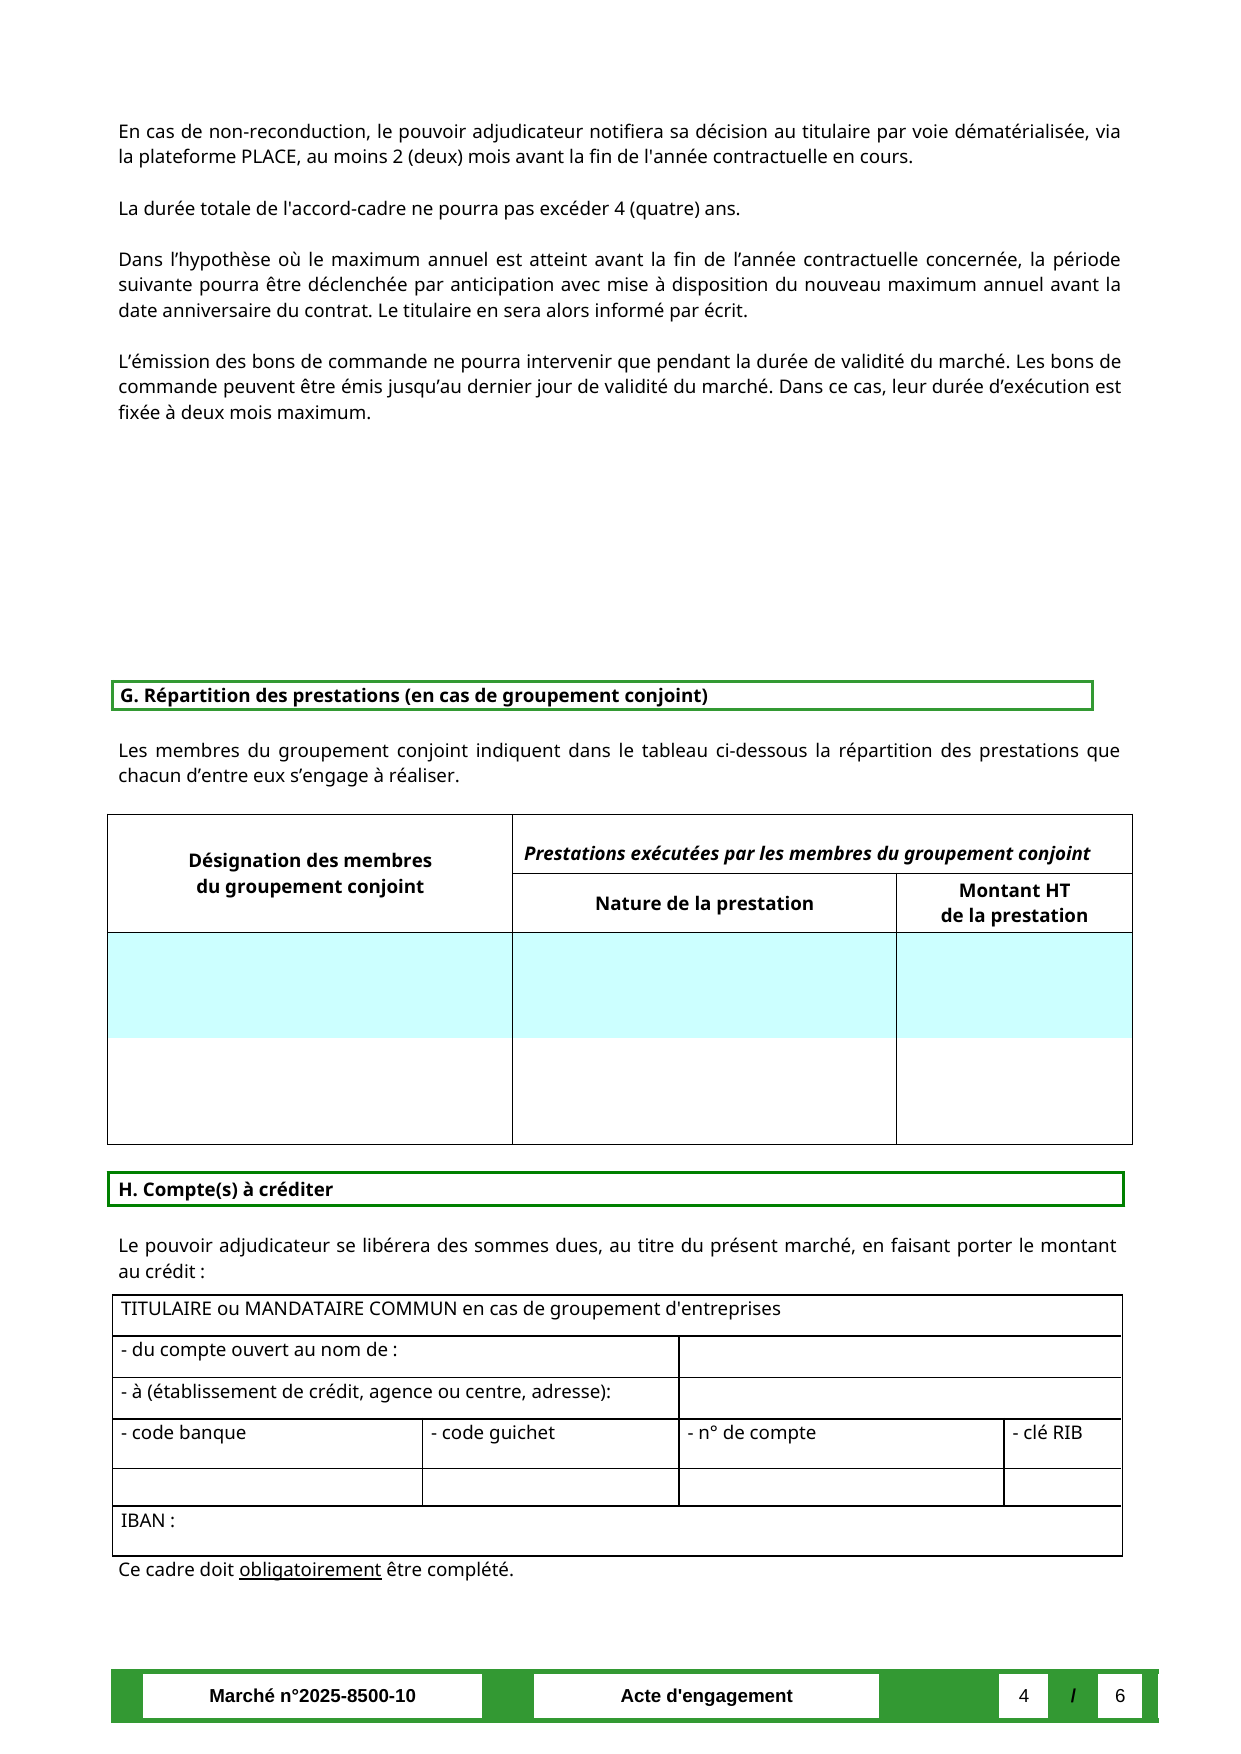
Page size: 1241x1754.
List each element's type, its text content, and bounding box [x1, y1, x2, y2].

table_cell - n° de compte [680, 1420, 1003, 1468]
table_cell [513, 933, 896, 1038]
table_cell [1005, 1468, 1122, 1505]
table_cell Nature de la prestation [513, 874, 896, 932]
table_cell [423, 1469, 678, 1505]
table_cell [113, 1469, 422, 1505]
table_header G. Répartition des prestations (en cas de groupement conjoint) [114, 683, 1091, 708]
table_cell [108, 1038, 512, 1144]
table_header Prestations exécutées par les membres du groupement conjoint [513, 815, 1132, 873]
text En cas de non-reconduction, le pouvoir adjudicateur notifiera sa décision au titulaire par voie dématérialisée, via la plateforme PLACE, au moins 2 (deux) mois avant la fin de l'année contractuelle en cours. [118, 118, 1122, 169]
table_cell Montant HT de la prestation [897, 874, 1132, 932]
table_cell - du compte ouvert au nom de : [113, 1337, 678, 1377]
table_cell - code banque [113, 1420, 422, 1468]
text L’émission des bons de commande ne pourra intervenir que pendant la durée de validité du marché. Les bons de commande peuvent être émis jusqu’au dernier jour de validité du marché. Dans ce cas, leur durée d’exécution est fixée à deux mois maximum. [118, 348, 1122, 424]
text La durée totale de l'accord-cadre ne pourra pas excéder 4 (quatre) ans. [118, 195, 1122, 220]
table_header Désignation des membres du groupement conjoint [108, 815, 512, 932]
table_cell [513, 1038, 896, 1144]
table_header TITULAIRE ou MANDATAIRE COMMUN en cas de groupement d'entreprises [113, 1296, 1122, 1335]
text Ce cadre doit obligatoirement être complété. [118, 1557, 1122, 1582]
table_cell [680, 1335, 1122, 1377]
table_cell [680, 1469, 1003, 1505]
table_cell [897, 1038, 1132, 1144]
text Dans l’hypothèse où le maximum annuel est atteint avant la fin de l’année contractuelle concernée, la période suivante pourra être déclenchée par anticipation avec mise à disposition du nouveau maximum annuel avant la date anniversaire du contrat. Le titulaire en sera alors informé par écrit. [118, 246, 1122, 322]
table_cell [108, 933, 512, 1038]
table_cell - clé RIB [1005, 1418, 1122, 1468]
text Les membres du groupement conjoint indiquent dans le tableau ci-dessous la répartition des prestations que chacun d’entre eux s’engage à réaliser. [118, 737, 1122, 788]
table_cell - code guichet [423, 1420, 678, 1468]
table_cell IBAN : [113, 1505, 1122, 1555]
table_cell [897, 933, 1132, 1038]
table_cell [680, 1377, 1122, 1418]
text Le pouvoir adjudicateur se libérera des sommes dues, au titre du présent marché, en faisant porter le montant au crédit : [118, 1232, 1118, 1283]
table_cell - à (établissement de crédit, agence ou centre, adresse): [113, 1378, 678, 1418]
text H. Compte(s) à créditer [110, 1174, 1122, 1204]
